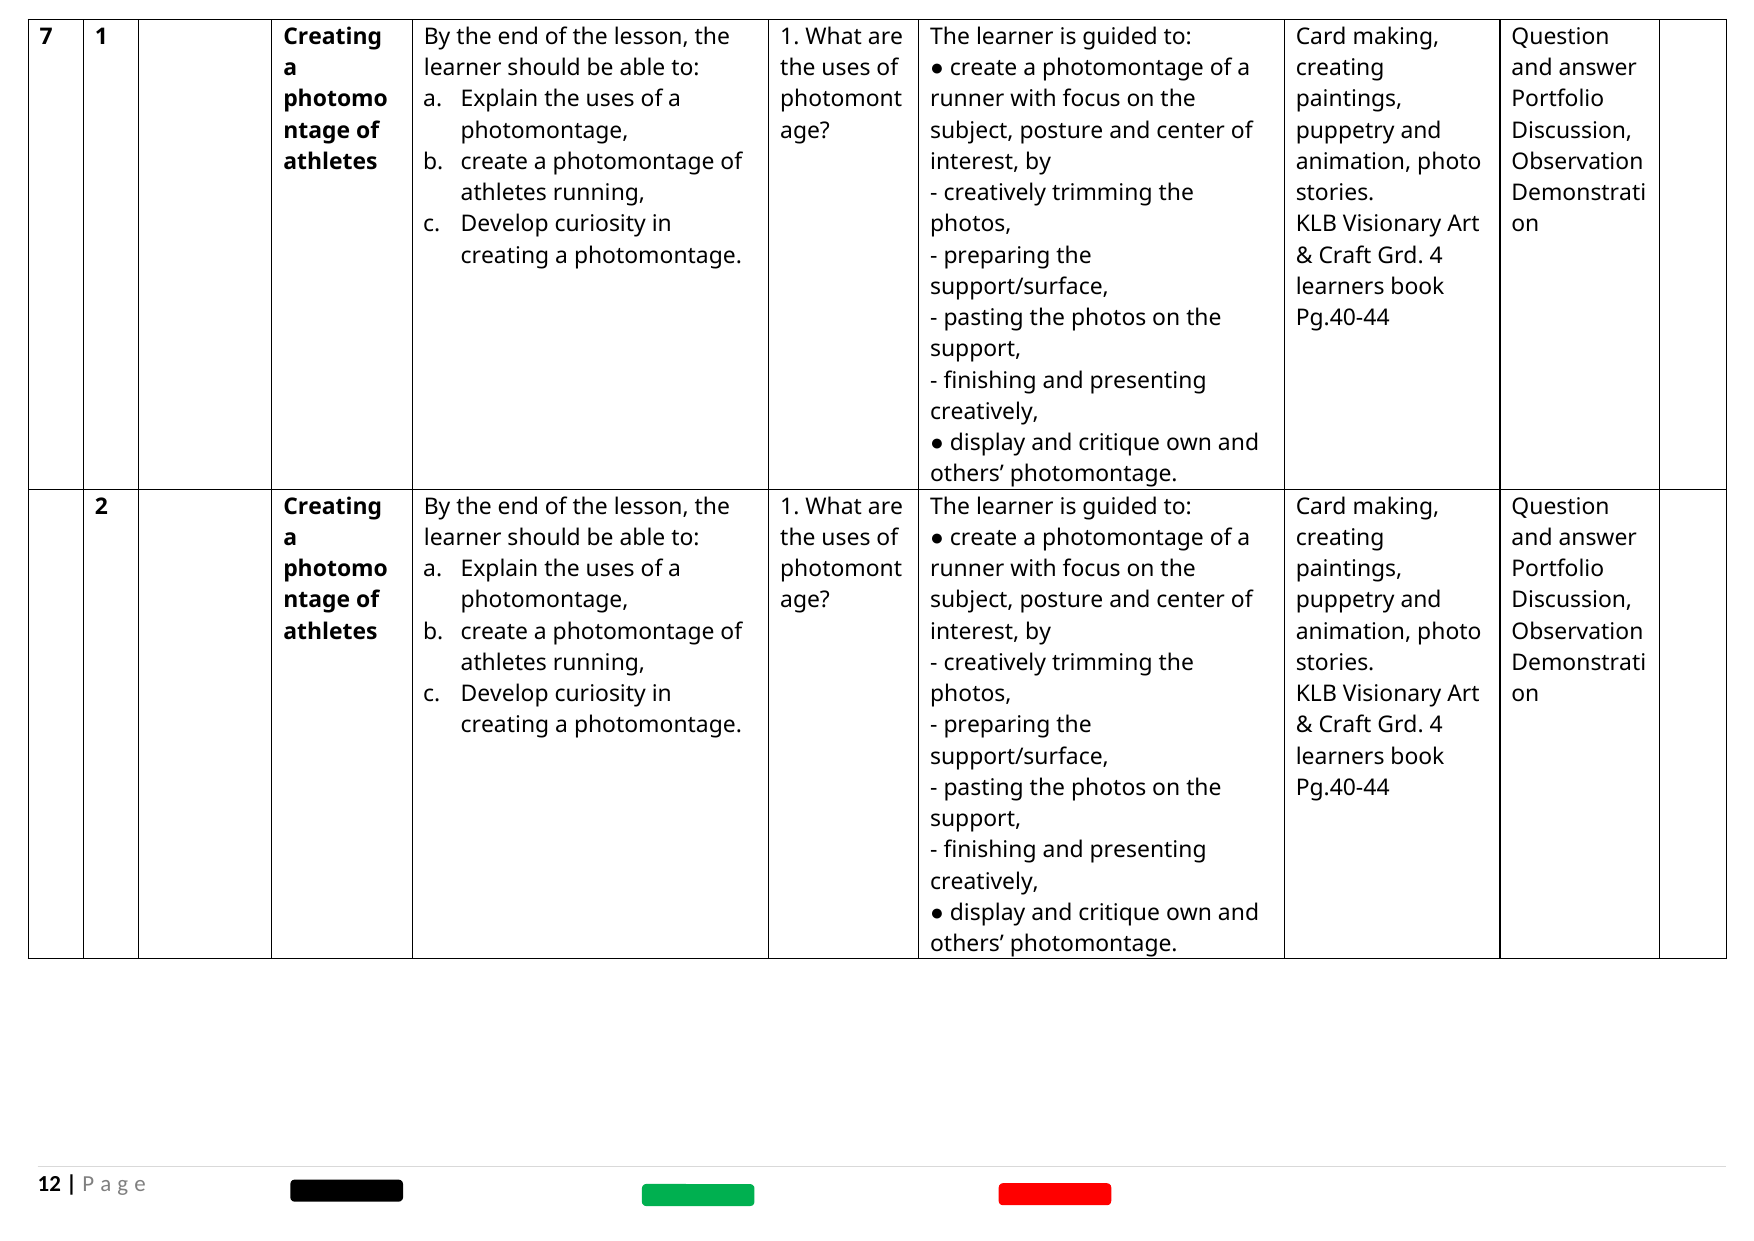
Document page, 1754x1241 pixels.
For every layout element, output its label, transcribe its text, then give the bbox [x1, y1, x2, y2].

table_cell [1660, 490, 1726, 958]
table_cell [413, 490, 768, 958]
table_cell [769, 490, 918, 958]
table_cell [919, 490, 1284, 958]
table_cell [1501, 20, 1659, 488]
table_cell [1285, 490, 1499, 958]
table_cell 1 [84, 20, 138, 488]
table_cell [29, 490, 83, 958]
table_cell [1501, 490, 1659, 958]
table_cell [139, 490, 271, 958]
table_cell Creating a photomontage of athletes [272, 20, 412, 488]
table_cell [272, 490, 412, 958]
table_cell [1285, 20, 1499, 488]
table_cell [139, 20, 271, 488]
table_cell 7 [29, 20, 83, 488]
table_cell 2 [84, 490, 138, 958]
table_cell 1. What are the uses of photomontage? [769, 20, 918, 488]
table_cell [1660, 20, 1726, 488]
